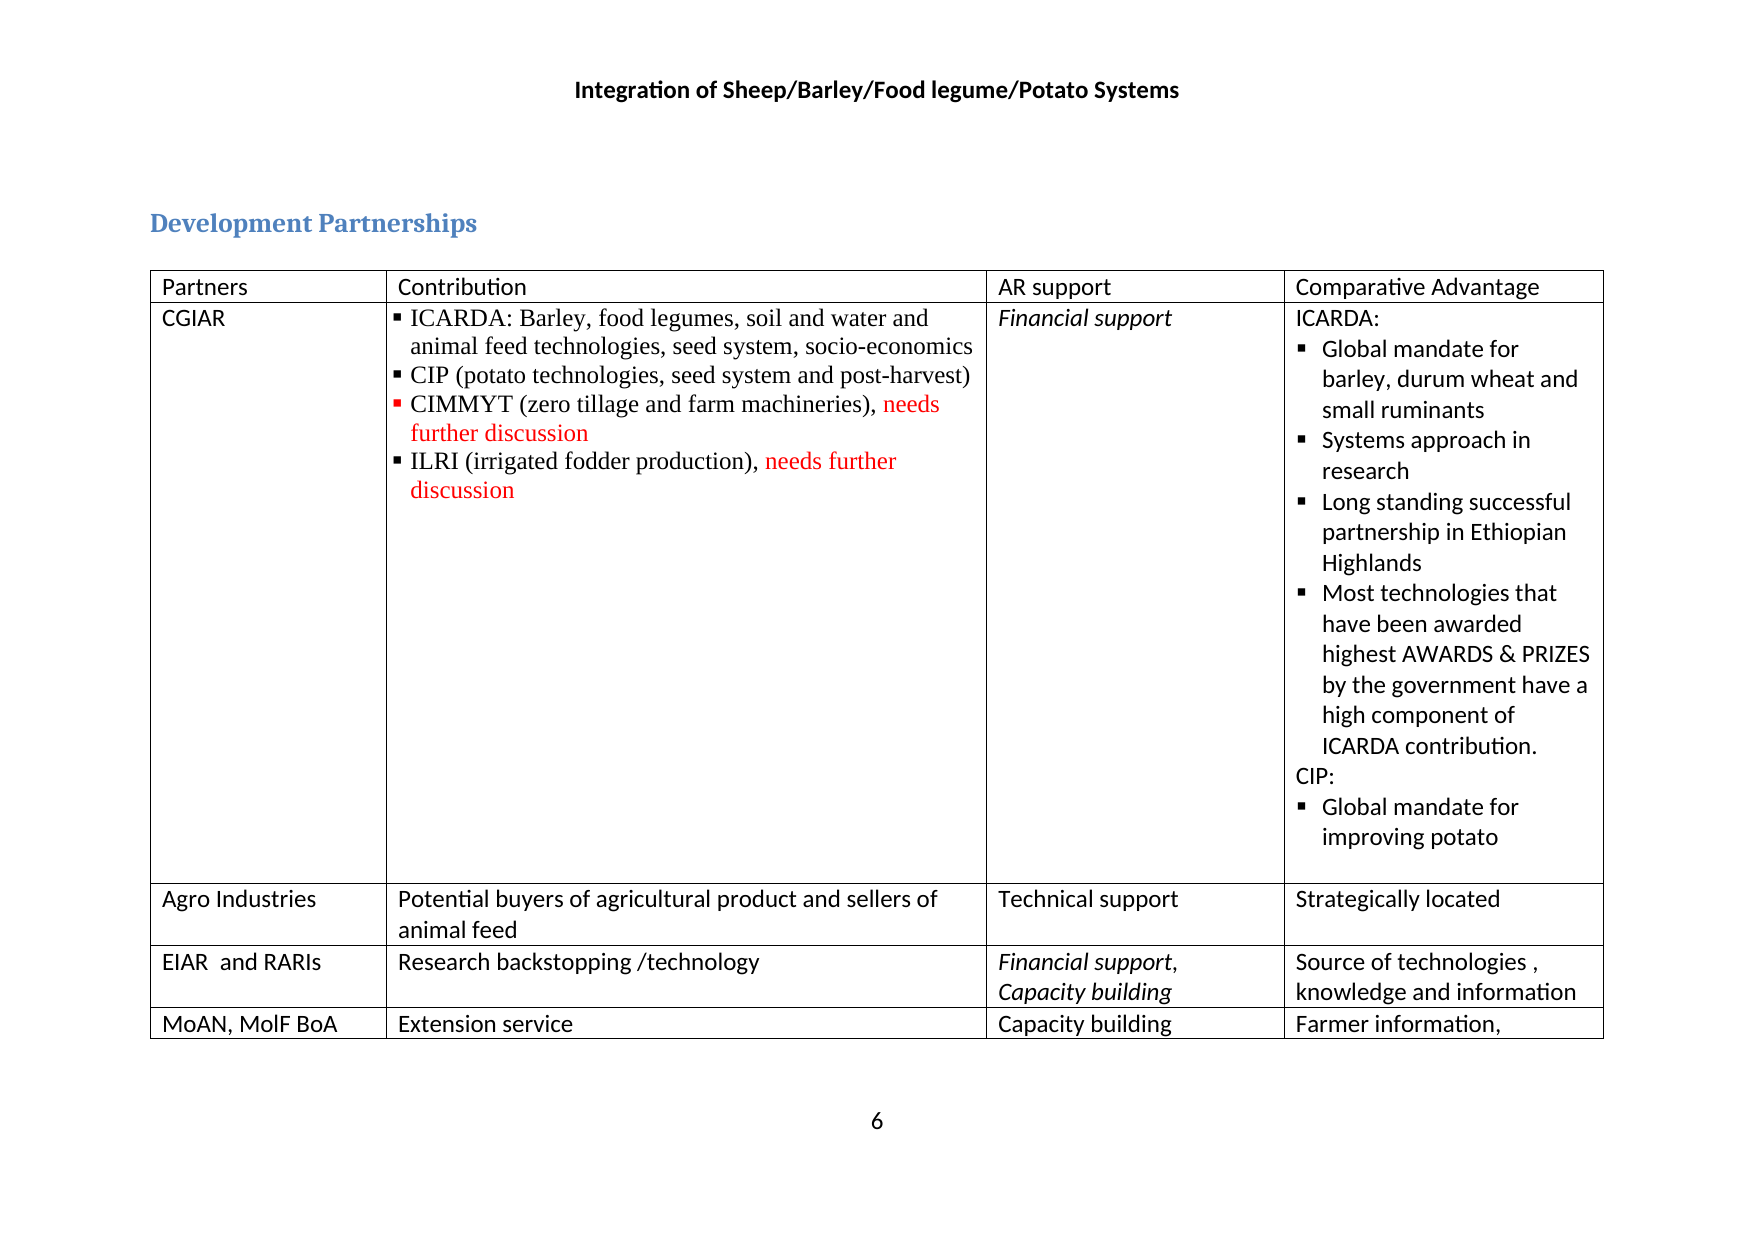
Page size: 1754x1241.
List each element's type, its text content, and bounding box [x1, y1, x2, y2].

table_cell EIAR and RARIs [151, 946, 386, 1007]
table_cell Capacity building [987, 1008, 1284, 1038]
table_cell CGIAR [151, 303, 386, 882]
table_cell Technical support [987, 884, 1284, 944]
table_cell Source of technologies , knowledge and information [1285, 946, 1603, 1007]
subtitle Development Partnerships [150, 208, 1604, 239]
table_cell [1285, 1008, 1603, 1038]
table_cell MoAN, MolF BoA [151, 1008, 386, 1038]
table_cell Financial support, Capacity building [987, 946, 1284, 1007]
table_cell Strategically located [1285, 884, 1603, 944]
table_cell ICARDA: Barley, food legumes, soil and water and animal feed technologies, seed system, socio-economics CIP (potato technologies, seed system and post-harvest) CIMMYT (zero tillage and farm machineries), needs further discussion ILRI (irrigated fodder production), needs further discussion [387, 303, 986, 882]
table_cell Research backstopping /technology [387, 946, 986, 1007]
table_cell Potential buyers of agricultural product and sellers of animal feed [387, 884, 986, 944]
table_cell Financial support [987, 303, 1284, 882]
table_header Comparative Advantage [1285, 271, 1603, 302]
table_cell Extension service [387, 1008, 986, 1038]
table_cell Agro Industries [151, 884, 386, 944]
table_cell ICARDA: Global mandate for barley, durum wheat and small ruminants Systems approach in research Long standing successful partnership in Ethiopian Highlands Most technologies that have been awarded highest AWARDS & PRIZES by the government have a high component of ICARDA contribution. CIP: Global mandate for improving potato [1285, 303, 1603, 882]
table_header AR support [987, 271, 1284, 302]
table_header Partners [151, 271, 386, 302]
table_header Contribution [387, 271, 986, 302]
